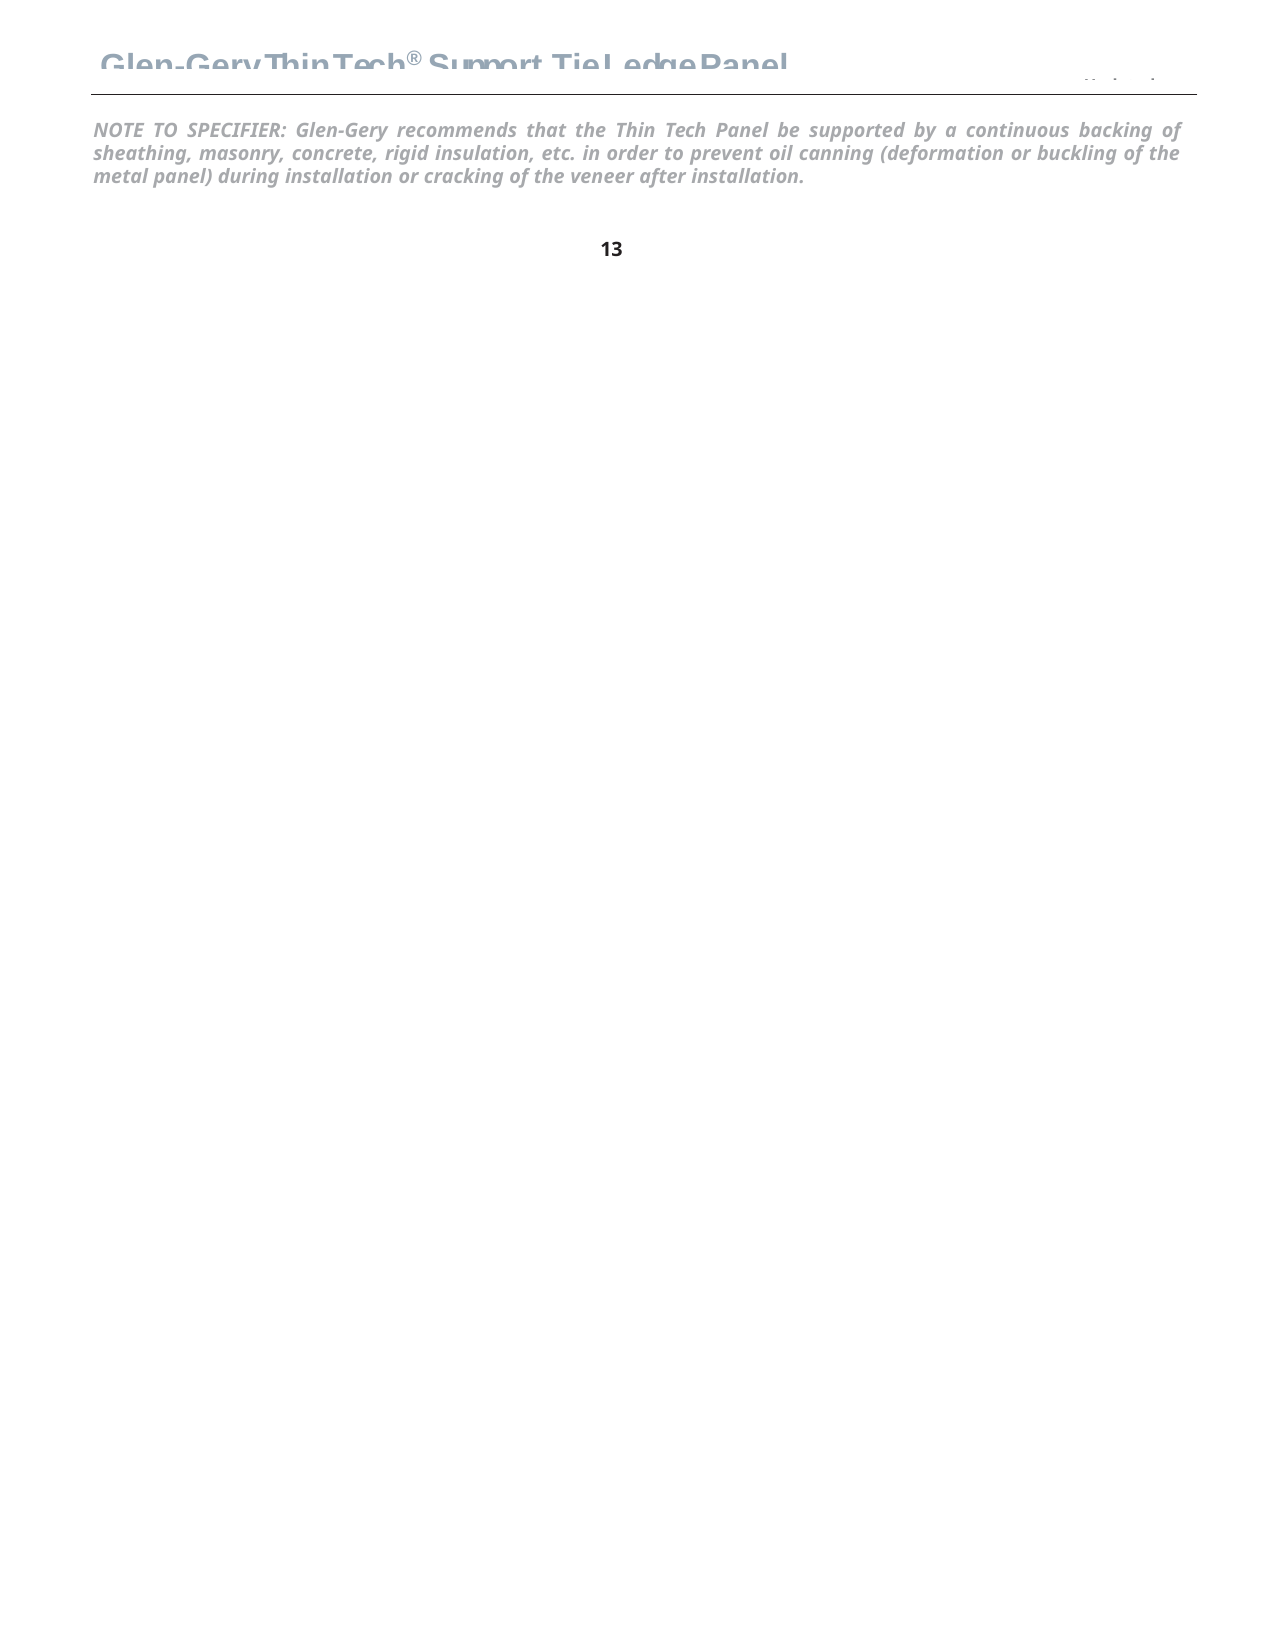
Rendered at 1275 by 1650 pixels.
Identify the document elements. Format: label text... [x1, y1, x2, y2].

text 13 [569, 235, 653, 262]
subtitle NOTE TO SPECIFIER: Glen-Gery recommends that the Thin Tech Panel be supported by a continuous backing of sheathing, masonry, concrete, rigid insulation, etc. in order to prevent oil canning (deformation or buckling of the metal panel) during installation or cracking of the veneer after installation. [93, 119, 1181, 188]
